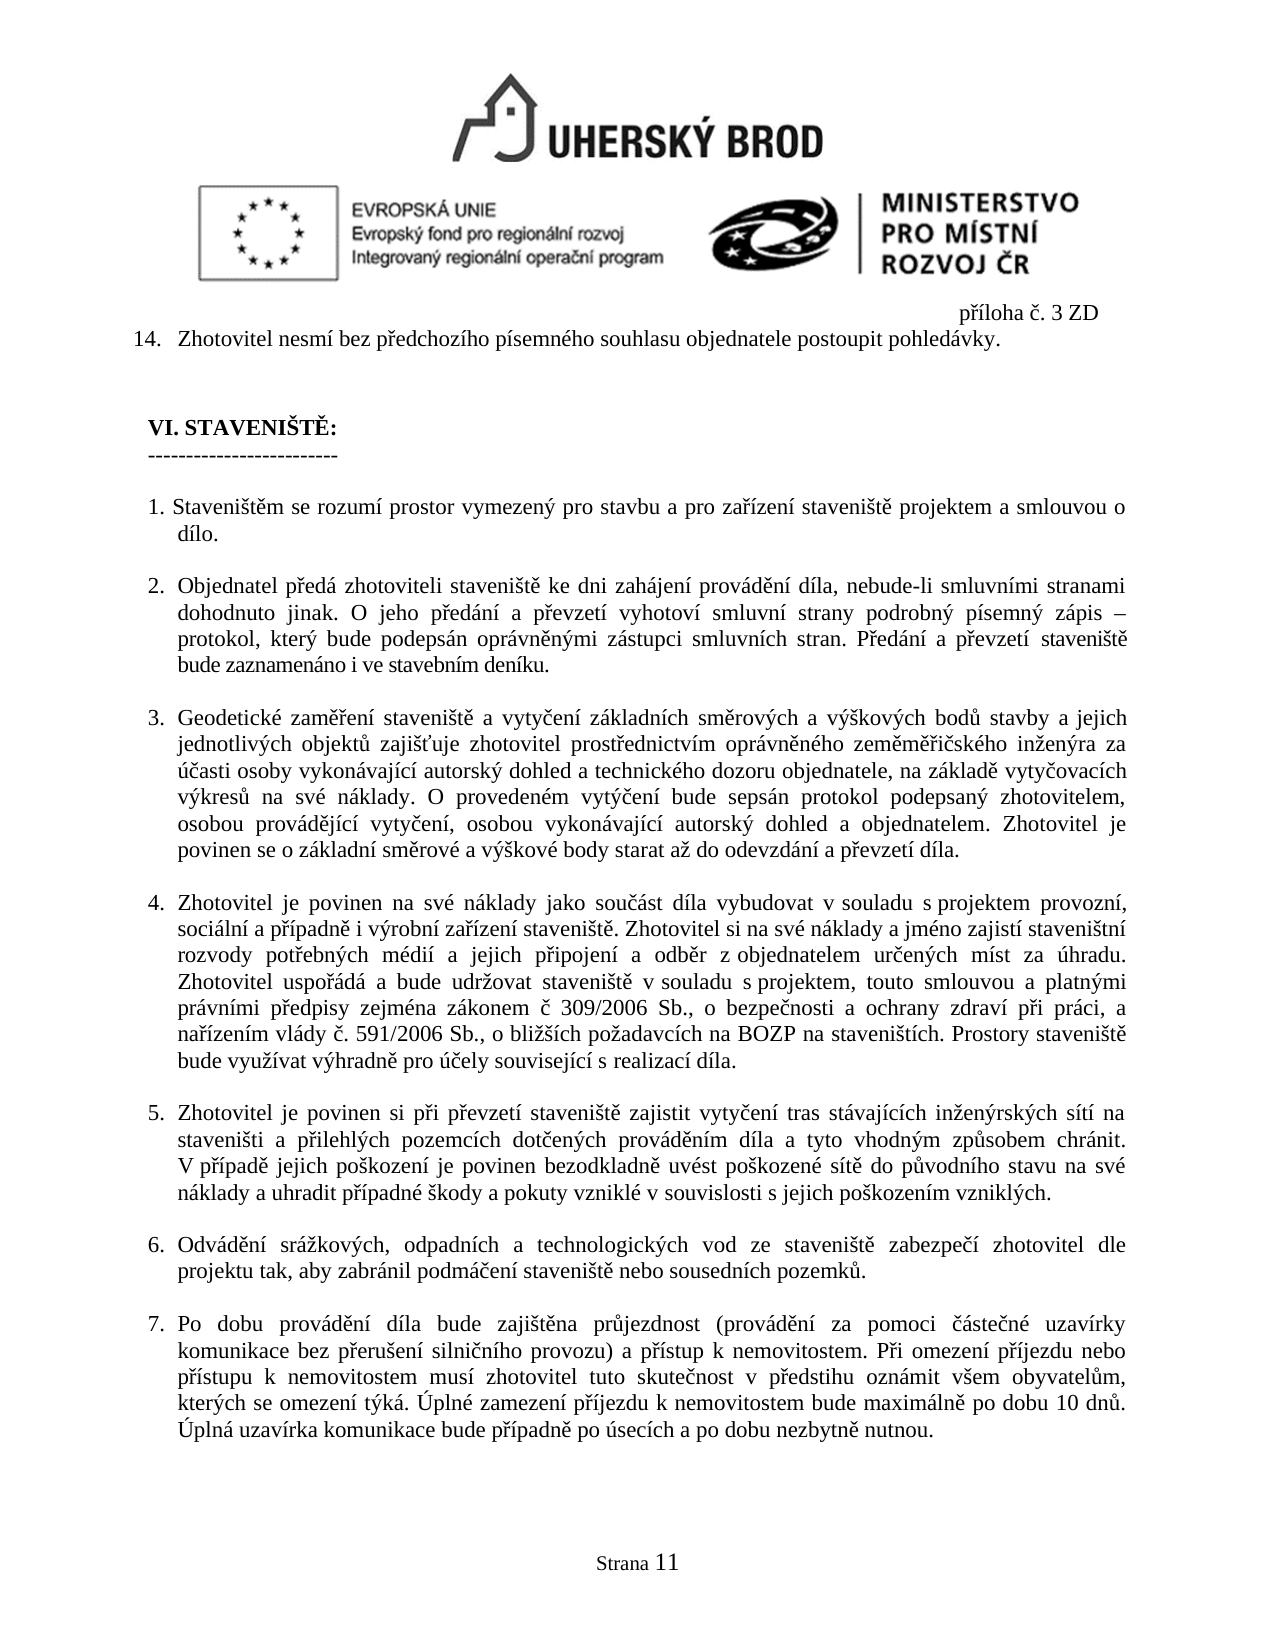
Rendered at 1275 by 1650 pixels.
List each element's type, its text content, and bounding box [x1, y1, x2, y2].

list Zhotovitel nesmí bez předchozího písemného souhlasu objednatele postoupit pohledávky. [133, 325, 1127, 351]
list Objednatel předá zhotoviteli staveniště ke dni zahájení provádění díla, nebude-li smluvními stranami dohodnuto jinak. O jeho předání a převzetí vyhotoví smluvní strany podrobný písemný zápis – protokol, který bude podepsán oprávněnými zástupci smluvních stran. Předání a převzetí staveniště bude zaznamenáno i ve stavebním deníku. [148, 572, 1127, 678]
list Zhotovitel je povinen na své náklady jako součást díla vybudovat v souladu s projektem provozní, sociální a případně i výrobní zařízení staveniště. Zhotovitel si na své náklady a jméno zajistí staveništní rozvody potřebných médií a jejich připojení a odběr z objednatelem určených míst za úhradu. Zhotovitel uspořádá a bude udržovat staveniště v souladu s projektem, touto smlouvou a platnými právními předpisy zejména zákonem č 309/2006 Sb., o bezpečnosti a ochrany zdraví při práci, a nařízením vlády č. 591/2006 Sb., o bližších požadavcích na BOZP na staveništích. Prostory staveniště bude využívat výhradně pro účely související s realizací díla. [148, 889, 1127, 1073]
picture [181, 73, 1095, 299]
text ------------------------- [148, 441, 1137, 467]
list Zhotovitel je povinen si při převzetí staveniště zajistit vytyčení tras stávajících inženýrských sítí na staveništi a přilehlých pozemcích dotčených prováděním díla a tyto vhodným způsobem chránit. V případě jejich poškození je povinen bezodkladně uvést poškozené sítě do původního stavu na své náklady a uhradit případné škody a pokuty vzniklé v souvislosti s jejich poškozením vzniklých. [148, 1099, 1127, 1205]
list Odvádění srážkových, odpadních a technologických vod ze staveniště zabezpečí zhotovitel dle projektu tak, aby zabránil podmáčení staveniště nebo sousedních pozemků. [148, 1231, 1127, 1284]
list Geodetické zaměření staveniště a vytyčení základních směrových a výškových bodů stavby a jejich jednotlivých objektů zajišťuje zhotovitel prostřednictvím oprávněného zeměměřičského inženýra za účasti osoby vykonávající autorský dohled a technického dozoru objednatele, na základě vytyčovacích výkresů na své náklady. O provedeném vytýčení bude sepsán protokol podepsaný zhotovitelem, osobou provádějící vytyčení, osobou vykonávající autorský dohled a objednatelem. Zhotovitel je povinen se o základní směrové a výškové body starat až do odevzdání a převzetí díla. [148, 704, 1127, 862]
list Po dobu provádění díla bude zajištěna průjezdnost (provádění za pomoci částečné uzavírky komunikace bez přerušení silničního provozu) a přístup k nemovitostem. Při omezení příjezdu nebo přístupu k nemovitostem musí zhotovitel tuto skutečnost v předstihu oznámit všem obyvatelům, kterých se omezení týká. Úplné zamezení příjezdu k nemovitostem bude maximálně po dobu 10 dnů. Úplná uzavírka komunikace bude případně po úsecích a po dobu nezbytně nutnou. [148, 1310, 1127, 1442]
text 1. Staveništěm se rozumí prostor vymezený pro stavbu a pro zařízení staveniště projektem a smlouvou o dílo. [148, 493, 1127, 546]
text VI. STAVENIŠTĚ: [148, 414, 1137, 441]
